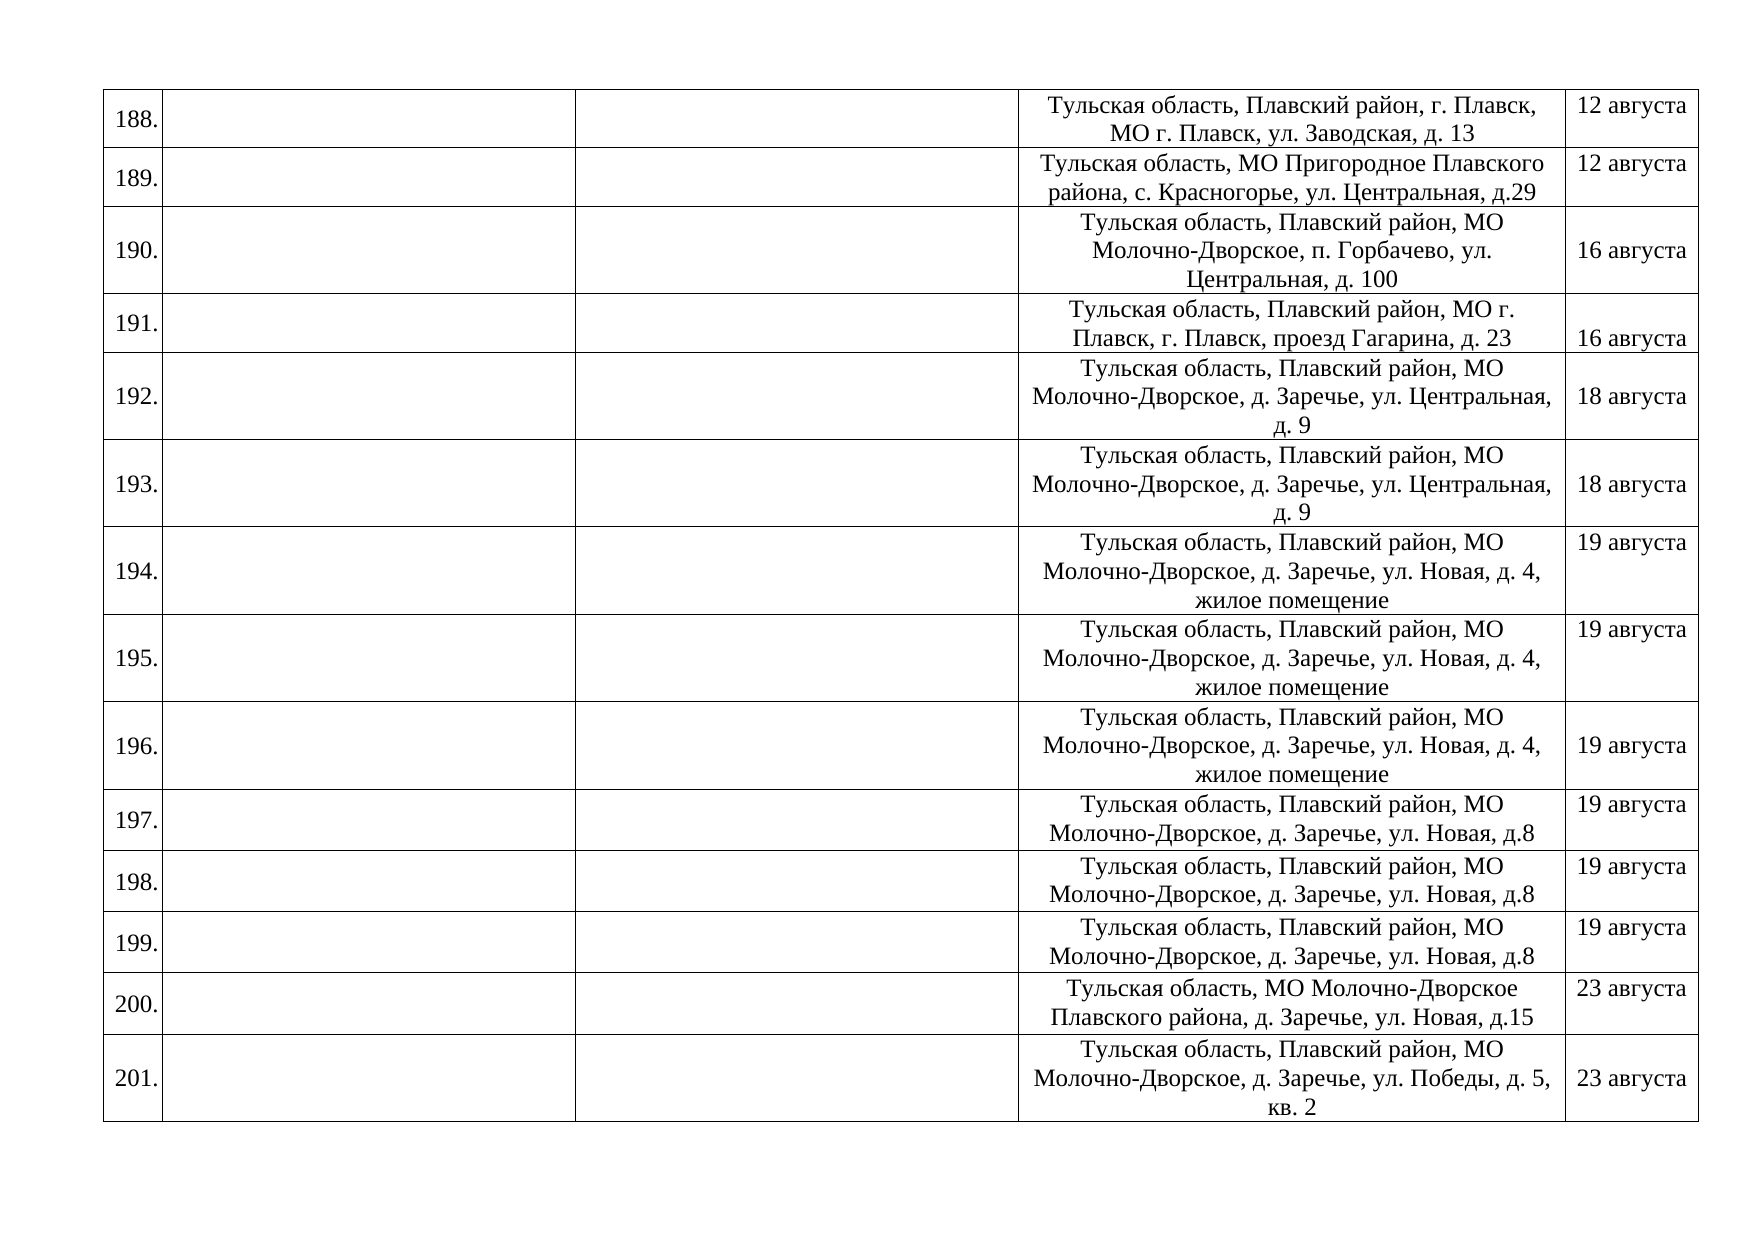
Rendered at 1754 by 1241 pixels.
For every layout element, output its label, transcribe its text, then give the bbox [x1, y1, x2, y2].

table_cell [576, 294, 1018, 352]
table_cell Тульская область, Плавский район, МО Молочно-Дворское, п. Горбачево, ул. Центральная, д. 100 [1019, 207, 1565, 293]
table_cell Тульская область, Плавский район, МО Молочно-Дворское, д. Заречье, ул. Центральная, д. 9 [1019, 353, 1565, 439]
table_cell 19 августа [1566, 790, 1698, 850]
table_cell [104, 90, 162, 147]
table_cell Тульская область, Плавский район, МО Молочно-Дворское, д. Заречье, ул. Новая, д.8 [1019, 790, 1565, 850]
table_cell [104, 702, 162, 788]
table_cell [576, 440, 1018, 526]
table_cell [163, 148, 575, 206]
table_cell [104, 207, 162, 293]
table_cell Тульская область, Плавский район, МО Молочно-Дворское, д. Заречье, ул. Победы, д. 5, кв. 2 [1019, 1035, 1565, 1121]
table_cell [104, 615, 162, 701]
table_cell [576, 90, 1018, 147]
table_cell [576, 912, 1018, 972]
table_cell 23 августа [1566, 1035, 1698, 1121]
table_cell 16 августа [1566, 207, 1698, 293]
table_cell [104, 1035, 162, 1121]
table_cell [163, 90, 575, 147]
table_cell Тульская область, МО Молочно-Дворское Плавского района, д. Заречье, ул. Новая, д.15 [1019, 973, 1565, 1033]
table_cell [576, 353, 1018, 439]
table_cell Тульская область, Плавский район, МО Молочно-Дворское, д. Заречье, ул. Новая, д. 4, жилое помещение [1019, 615, 1565, 701]
table_cell 19 августа [1566, 851, 1698, 911]
table_cell [163, 1035, 575, 1121]
table_cell Тульская область, МО Пригородное Плавского района, с. Красногорье, ул. Центральная, д.29 [1019, 148, 1565, 206]
table_cell 19 августа [1566, 527, 1698, 613]
table_cell [104, 527, 162, 613]
table_cell [163, 702, 575, 788]
table_cell Тульская область, Плавский район, МО г. Плавск, г. Плавск, проезд Гагарина, д. 23 [1019, 294, 1565, 352]
table_cell [576, 973, 1018, 1033]
table_cell [163, 615, 575, 701]
table_cell [576, 207, 1018, 293]
table_cell [104, 440, 162, 526]
table_cell [104, 294, 162, 352]
table_cell [576, 1035, 1018, 1121]
table_cell 18 августа [1566, 353, 1698, 439]
table_cell Тульская область, Плавский район, МО Молочно-Дворское, д. Заречье, ул. Новая, д.8 [1019, 912, 1565, 972]
table_cell Тульская область, Плавский район, г. Плавск, МО г. Плавск, ул. Заводская, д. 13 [1019, 90, 1565, 147]
table_cell Тульская область, Плавский район, МО Молочно-Дворское, д. Заречье, ул. Новая, д.8 [1019, 851, 1565, 911]
table_cell Тульская область, Плавский район, МО Молочно-Дворское, д. Заречье, ул. Новая, д. 4, жилое помещение [1019, 527, 1565, 613]
table_cell [163, 973, 575, 1033]
table_cell [163, 440, 575, 526]
table_cell [163, 790, 575, 850]
table_cell [576, 702, 1018, 788]
table_cell [576, 851, 1018, 911]
table_cell Тульская область, Плавский район, МО Молочно-Дворское, д. Заречье, ул. Новая, д. 4, жилое помещение [1019, 702, 1565, 788]
table_cell [576, 790, 1018, 850]
table_cell [104, 973, 162, 1033]
table_cell [163, 912, 575, 972]
table_cell Тульская область, Плавский район, МО Молочно-Дворское, д. Заречье, ул. Центральная, д. 9 [1019, 440, 1565, 526]
table_cell [104, 353, 162, 439]
table_cell [163, 207, 575, 293]
table_cell [163, 527, 575, 613]
table_cell [576, 527, 1018, 613]
table_cell 12 августа [1566, 148, 1698, 206]
table_cell [104, 912, 162, 972]
table_cell [104, 851, 162, 911]
table_cell 19 августа [1566, 912, 1698, 972]
table_cell [576, 615, 1018, 701]
table_cell [104, 790, 162, 850]
table_cell [576, 148, 1018, 206]
table_cell 16 августа [1566, 294, 1698, 352]
table_cell 18 августа [1566, 440, 1698, 526]
table_cell [163, 353, 575, 439]
table_cell 12 августа [1566, 90, 1698, 147]
table_cell 19 августа [1566, 702, 1698, 788]
table_cell 23 августа [1566, 973, 1698, 1033]
table_cell [104, 148, 162, 206]
table_cell [163, 294, 575, 352]
table_cell 19 августа [1566, 615, 1698, 701]
table_cell [163, 851, 575, 911]
